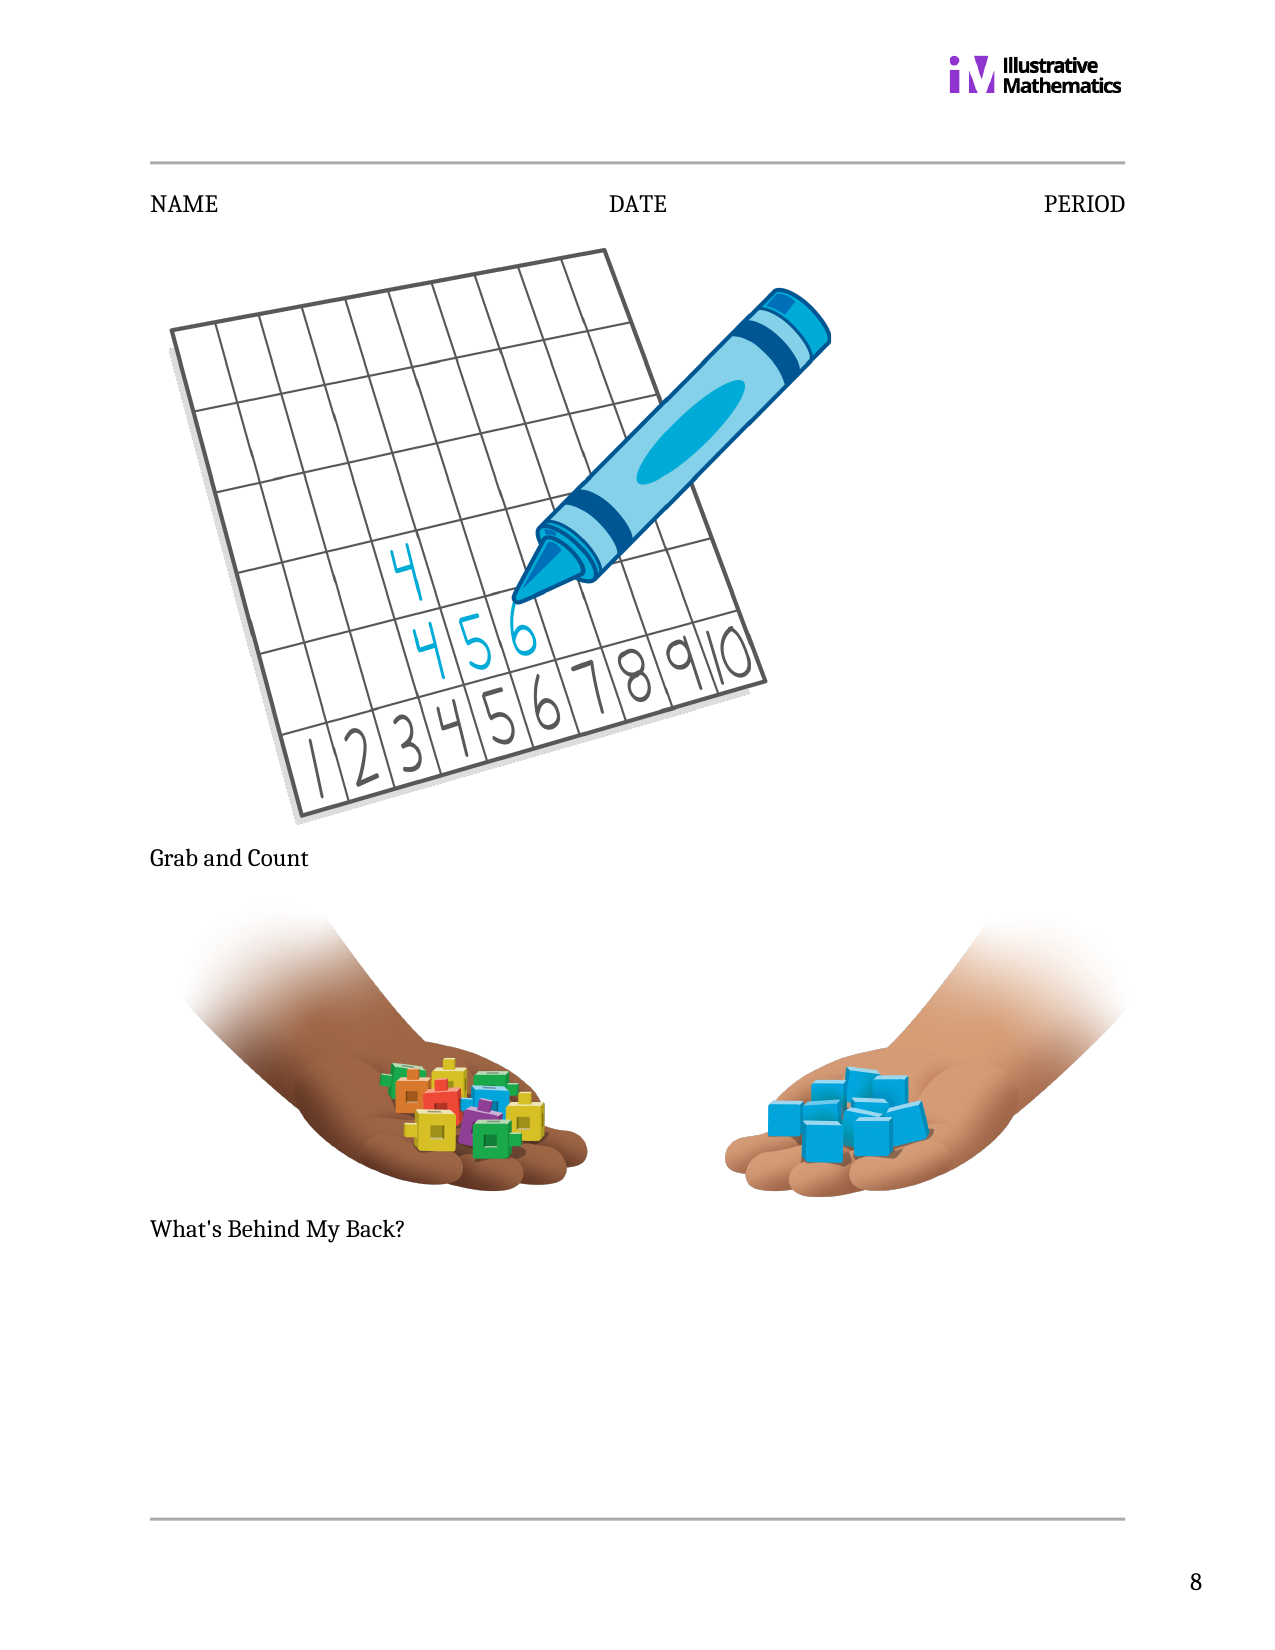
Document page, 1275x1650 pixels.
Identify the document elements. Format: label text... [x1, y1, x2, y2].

text Grab and Count [150, 844, 1125, 872]
picture [168, 891, 1144, 1197]
picture [949, 55, 1121, 93]
picture [168, 247, 832, 825]
text What's Behind My Back? [150, 1215, 1125, 1244]
